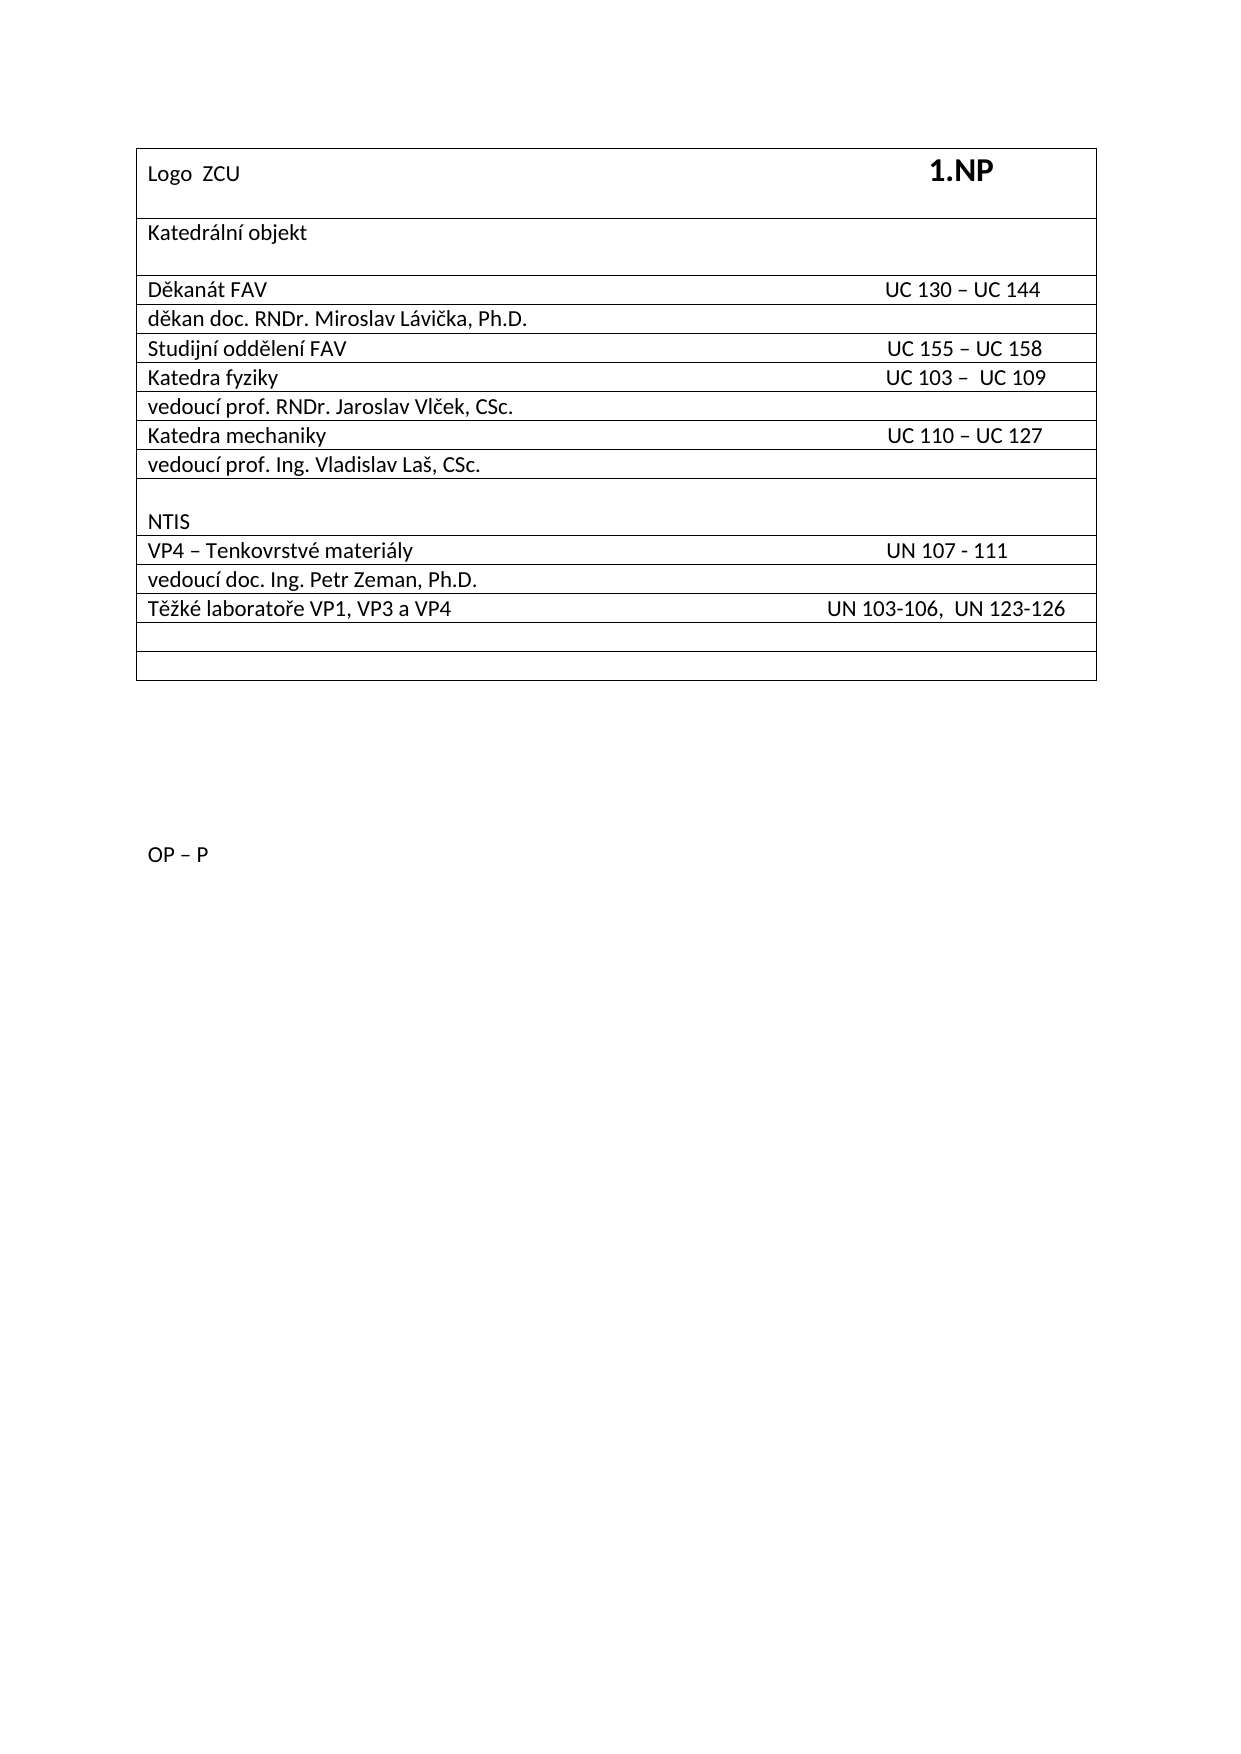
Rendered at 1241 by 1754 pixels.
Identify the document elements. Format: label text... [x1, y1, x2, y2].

table_cell Těžké laboratoře VP1, VP3 a VP4 UN 103-106, UN 123-126 [137, 594, 1096, 622]
table_cell Katedra mechaniky UC 110 – UC 127 [137, 421, 1096, 449]
table_cell [137, 623, 1096, 651]
table_cell vedoucí prof. RNDr. Jaroslav Vlček, CSc. [137, 392, 1096, 420]
table_cell Děkanát FAV UC 130 – UC 144 [137, 276, 1096, 303]
table_cell Studijní oddělení FAV UC 155 – UC 158 [137, 334, 1096, 362]
table_cell vedoucí prof. Ing. Vladislav Laš, CSc. [137, 450, 1096, 478]
table_cell Katedrální objekt [137, 219, 1096, 274]
text OP – P [148, 840, 1093, 868]
table_cell vedoucí doc. Ing. Petr Zeman, Ph.D. [137, 565, 1096, 593]
table_cell děkan doc. RNDr. Miroslav Lávička, Ph.D. [137, 305, 1096, 333]
table_cell NTIS [137, 479, 1096, 535]
table_cell [137, 652, 1096, 680]
table_cell VP4 – Tenkovrstvé materiály UN 107 - 111 [137, 536, 1096, 564]
table_cell Katedra fyziky UC 103 – UC 109 [137, 363, 1096, 391]
table_header Logo ZCU 1.NP [137, 149, 1096, 217]
